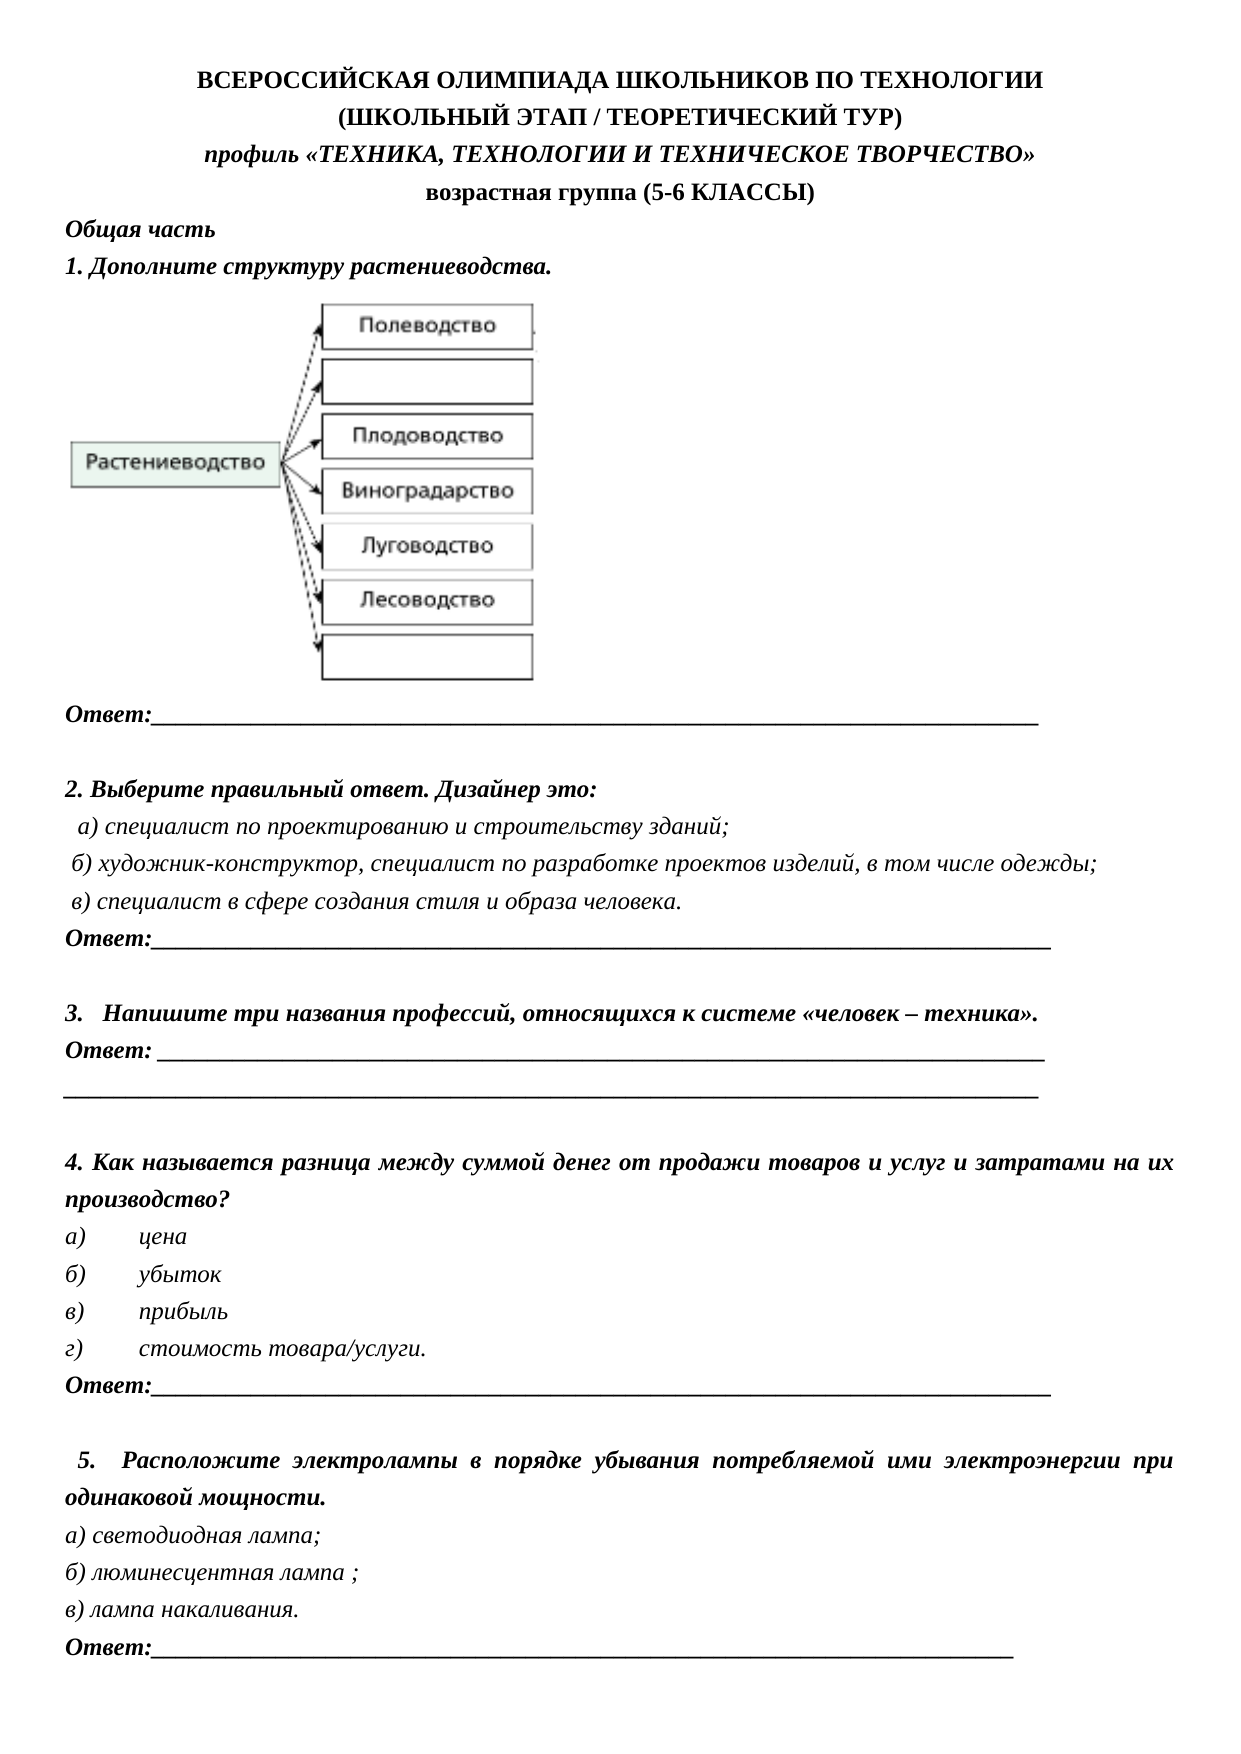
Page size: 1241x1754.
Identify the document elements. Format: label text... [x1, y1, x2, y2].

text б) люминесцентная лампа ; [65, 1557, 1175, 1586]
text 4. Как называется разница между суммой денег от продажи товаров и услуг и затратами на их производство? [65, 1147, 1175, 1213]
text Общая часть [65, 214, 1175, 243]
text ______________________________________________________________________________ [65, 1072, 1175, 1101]
text Ответ:_____________________________________________________________________ [65, 1632, 1175, 1660]
text Ответ: _______________________________________________________________________ [65, 1035, 1175, 1064]
text возрастная группа (5-6 КЛАССЫ) [65, 177, 1175, 206]
text Ответ:________________________________________________________________________ [65, 1371, 1175, 1399]
text а) цена [65, 1221, 1175, 1250]
text ВСЕРОССИЙСКАЯ ОЛИМПИАДА ШКОЛЬНИКОВ ПО ТЕХНОЛОГИИ [65, 65, 1175, 94]
text а) специалист по проектированию и строительству зданий; [65, 811, 1175, 840]
text (ШКОЛЬНЫЙ ЭТАП / ТЕОРЕТИЧЕСКИЙ ТУР) [65, 102, 1175, 131]
list Дополните структуру растениеводства. [65, 251, 1175, 280]
text г) стоимость товара/услуги. [65, 1333, 1175, 1362]
text 2. Выберите правильный ответ. Дизайнер это: [65, 774, 1175, 803]
text 3. Напишите три названия профессий, относящихся к системе «человек – техника». [65, 998, 1175, 1026]
text Ответ:________________________________________________________________________ [65, 923, 1175, 952]
text 5. Расположите электролампы в порядке убывания потребляемой ими электроэнергии при одинаковой мощности. [65, 1445, 1175, 1511]
text в) прибыль [65, 1296, 1175, 1325]
text а) светодиодная лампа; [65, 1520, 1175, 1548]
text б) убыток [65, 1259, 1175, 1287]
text Ответ:_______________________________________________________________________ [65, 699, 1175, 728]
picture [65, 288, 542, 691]
text профиль «ТЕХНИКА, ТЕХНОЛОГИИ И ТЕХНИЧЕСКОЕ ТВОРЧЕСТВО» [65, 139, 1175, 168]
text б) художник-конструктор, специалист по разработке проектов изделий, в том числе одежды; [65, 848, 1175, 877]
text в) специалист в сфере создания стиля и образа человека. [65, 886, 1175, 914]
text в) лампа накаливания. [65, 1594, 1175, 1623]
